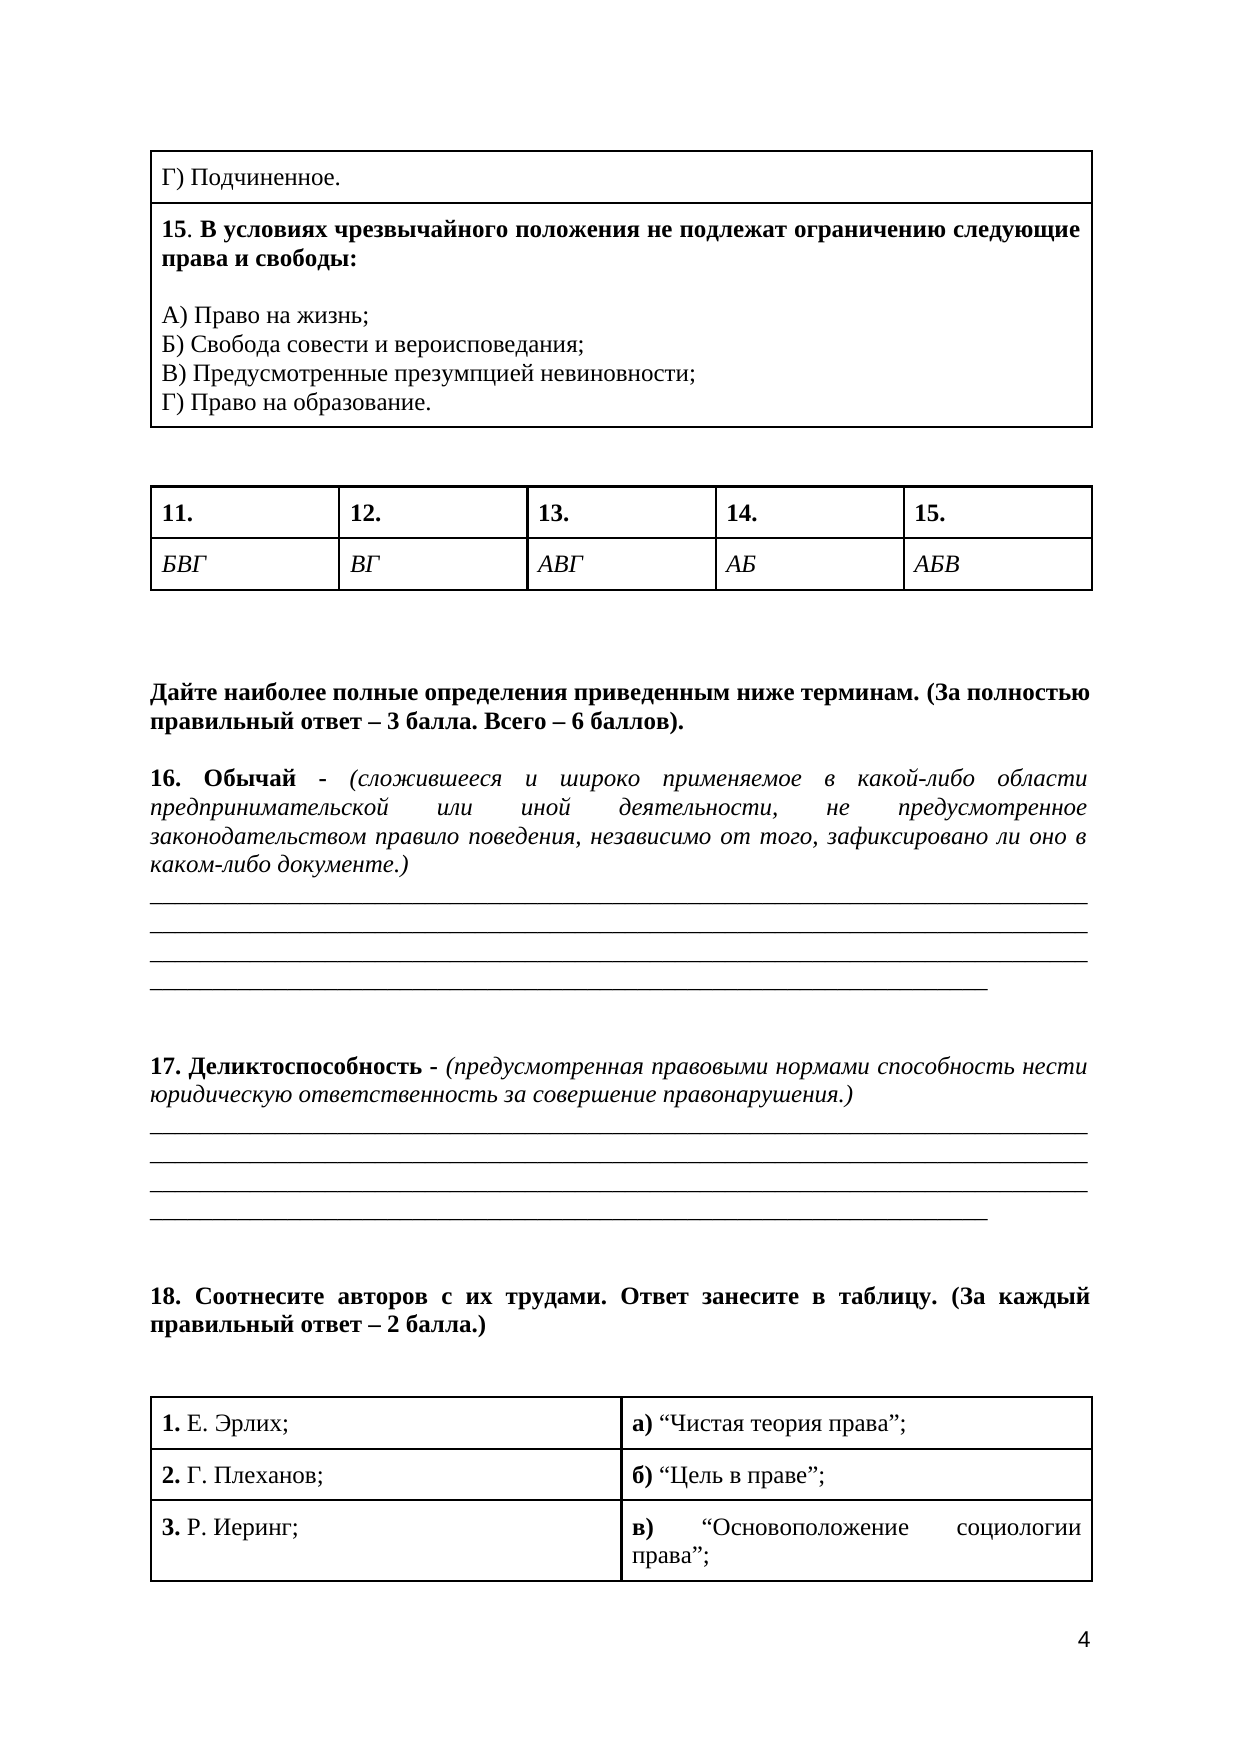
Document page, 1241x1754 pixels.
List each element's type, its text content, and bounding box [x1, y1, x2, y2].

table_cell в) “Основоположение социологии права”; [623, 1501, 1091, 1579]
table_cell АБВ [905, 539, 1091, 589]
text 18. Соотнесите авторов с их трудами. Ответ занесите в таблицу. (За каждый правильный ответ – 2 балла.) [150, 1281, 1090, 1338]
text ____________________________________________________________________________________________________________________________________________________________________________________________________________________________________________________________________________________________________ [150, 878, 1090, 993]
table_cell 3. Р. Иеринг; [152, 1501, 620, 1579]
table_cell БВГ [152, 539, 338, 589]
table_cell 2. Г. Плеханов; [152, 1450, 620, 1499]
table_cell АВГ [529, 539, 715, 589]
text 16. Обычай - (сложившееся и широко применяемое в какой-либо области предпринимательской или иной деятельности, не предусмотренное законодательством правило поведения, независимо от того, зафиксировано ли оно в каком-либо документе.) [150, 763, 1090, 878]
table_header 1. Е. Эрлих; [152, 1398, 620, 1447]
table_header 15. [905, 488, 1091, 537]
table_cell ВГ [340, 539, 526, 589]
text Дайте наиболее полные определения приведенным ниже терминам. (За полностью правильный ответ – 3 балла. Всего – 6 баллов). [150, 677, 1090, 734]
text ____________________________________________________________________________________________________________________________________________________________________________________________________________________________________________________________________________________________________ [150, 1108, 1090, 1223]
table_header 12. [340, 488, 526, 537]
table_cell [152, 152, 1091, 202]
table_header 13. [529, 488, 715, 537]
table_cell АБ [717, 539, 903, 589]
table_header 11. [152, 488, 338, 537]
table_cell б) “Цель в праве”; [623, 1450, 1091, 1499]
table_header а) “Чистая теория права”; [623, 1398, 1091, 1447]
text 17. Деликтоспособность - (предусмотренная правовыми нормами способность нести юридическую ответственность за совершение правонарушения.) [150, 1051, 1090, 1108]
table_cell 15. В условиях чрезвычайного положения не подлежат ограничению следующие права и свободы: А) Право на жизнь; Б) Свобода совести и вероисповедания; В) Предусмотренные презумпцией невиновности; Г) Право на образование. [152, 204, 1091, 426]
table_header 14. [717, 488, 903, 537]
